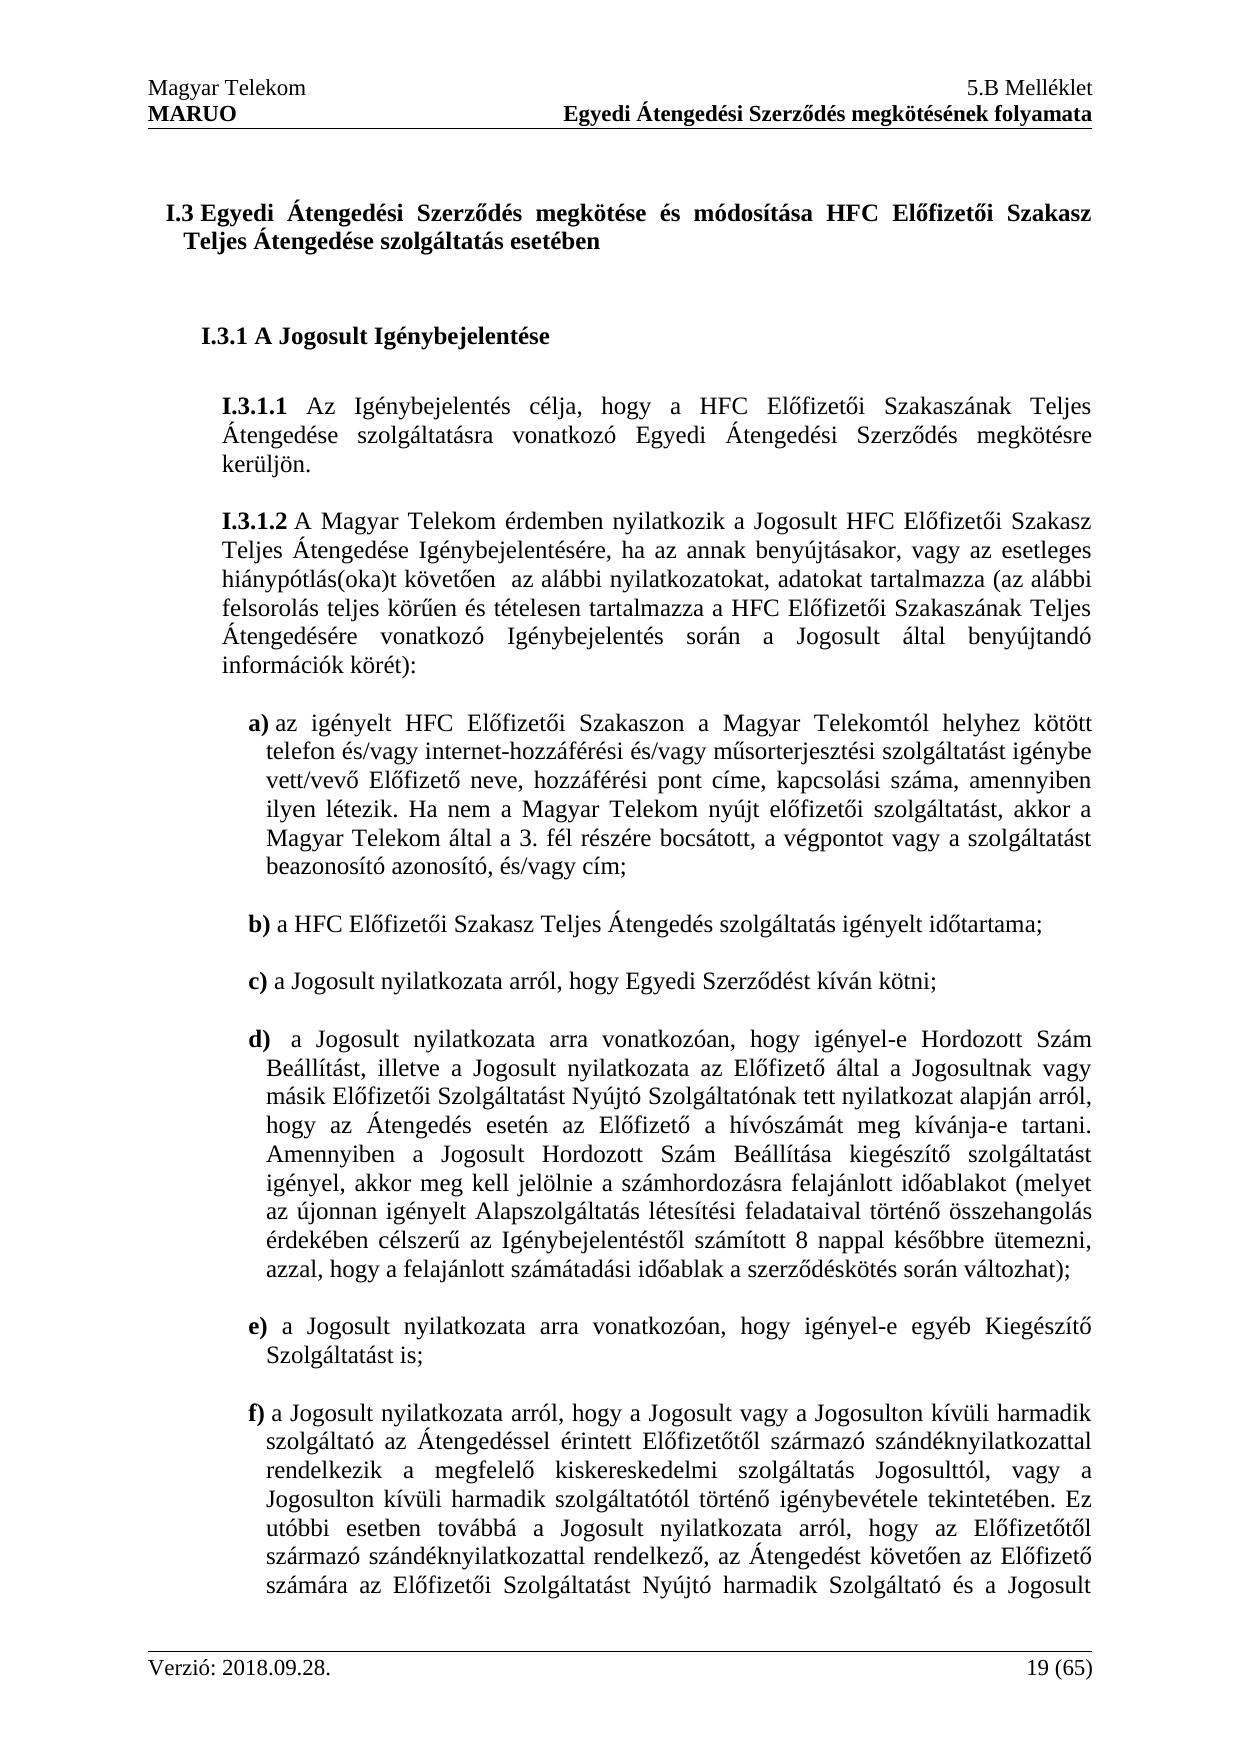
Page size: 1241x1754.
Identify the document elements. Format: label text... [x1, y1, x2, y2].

text c) a Jogosult nyilatkozata arról, hogy Egyedi Szerződést kíván kötni; [248, 966, 1092, 995]
text I.3.1.1 Az Igénybejelentés célja, hogy a HFC Előfizetői Szakaszának Teljes Átengedése szolgáltatásra vonatkozó Egyedi Átengedési Szerződés megkötésre kerüljön. [222, 391, 1092, 478]
subtitle I.3.1 A Jogosult Igénybejelentése [201, 321, 1092, 350]
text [248, 1398, 1092, 1599]
text e) a Jogosult nyilatkozata arra vonatkozóan, hogy igényel-e egyéb Kiegészítő Szolgáltatást is; [248, 1311, 1092, 1369]
text I.3.1.2 A Magyar Telekom érdemben nyilatkozik a Jogosult HFC Előfizetői Szakasz Teljes Átengedése Igénybejelentésére, ha az annak benyújtásakor, vagy az esetleges hiánypótlás(oka)t követően az alábbi nyilatkozatokat, adatokat tartalmazza (az alábbi felsorolás teljes körűen és tételesen tartalmazza a HFC Előfizetői Szakaszának Teljes Átengedésére vonatkozó Igénybejelentés során a Jogosult által benyújtandó információk körét): [222, 506, 1092, 679]
text a) az igényelt HFC Előfizetői Szakaszon a Magyar Telekomtól helyhez kötött telefon és/vagy internet-hozzáférési és/vagy műsorterjesztési szolgáltatást igénybe vett/vevő Előfizető neve, hozzáférési pont címe, kapcsolási száma, amennyiben ilyen létezik. Ha nem a Magyar Telekom nyújt előfizetői szolgáltatást, akkor a Magyar Telekom által a 3. fél részére bocsátott, a végpontot vagy a szolgáltatást beazonosító azonosító, és/vagy cím; [248, 708, 1092, 880]
text b) a HFC Előfizetői Szakasz Teljes Átengedés szolgáltatás igényelt időtartama; [248, 909, 1092, 938]
text d) a Jogosult nyilatkozata arra vonatkozóan, hogy igényel-e Hordozott Szám Beállítást, illetve a Jogosult nyilatkozata az Előfizető által a Jogosultnak vagy másik Előfizetői Szolgáltatást Nyújtó Szolgáltatónak tett nyilatkozat alapján arról, hogy az Átengedés esetén az Előfizető a hívószámát meg kívánja-e tartani. Amennyiben a Jogosult Hordozott Szám Beállítása kiegészítő szolgáltatást igényel, akkor meg kell jelölnie a számhordozásra felajánlott időablakot (melyet az újonnan igényelt Alapszolgáltatás létesítési feladataival történő összehangolás érdekében célszerű az Igénybejelentéstől számított 8 nappal későbbre ütemezni, azzal, hogy a felajánlott számátadási időablak a szerződéskötés során változhat); [248, 1024, 1092, 1283]
subtitle I.3 Egyedi Átengedési Szerződés megkötése és módosítása HFC Előfizetői Szakasz Teljes Átengedése szolgáltatás esetében [165, 198, 1092, 255]
